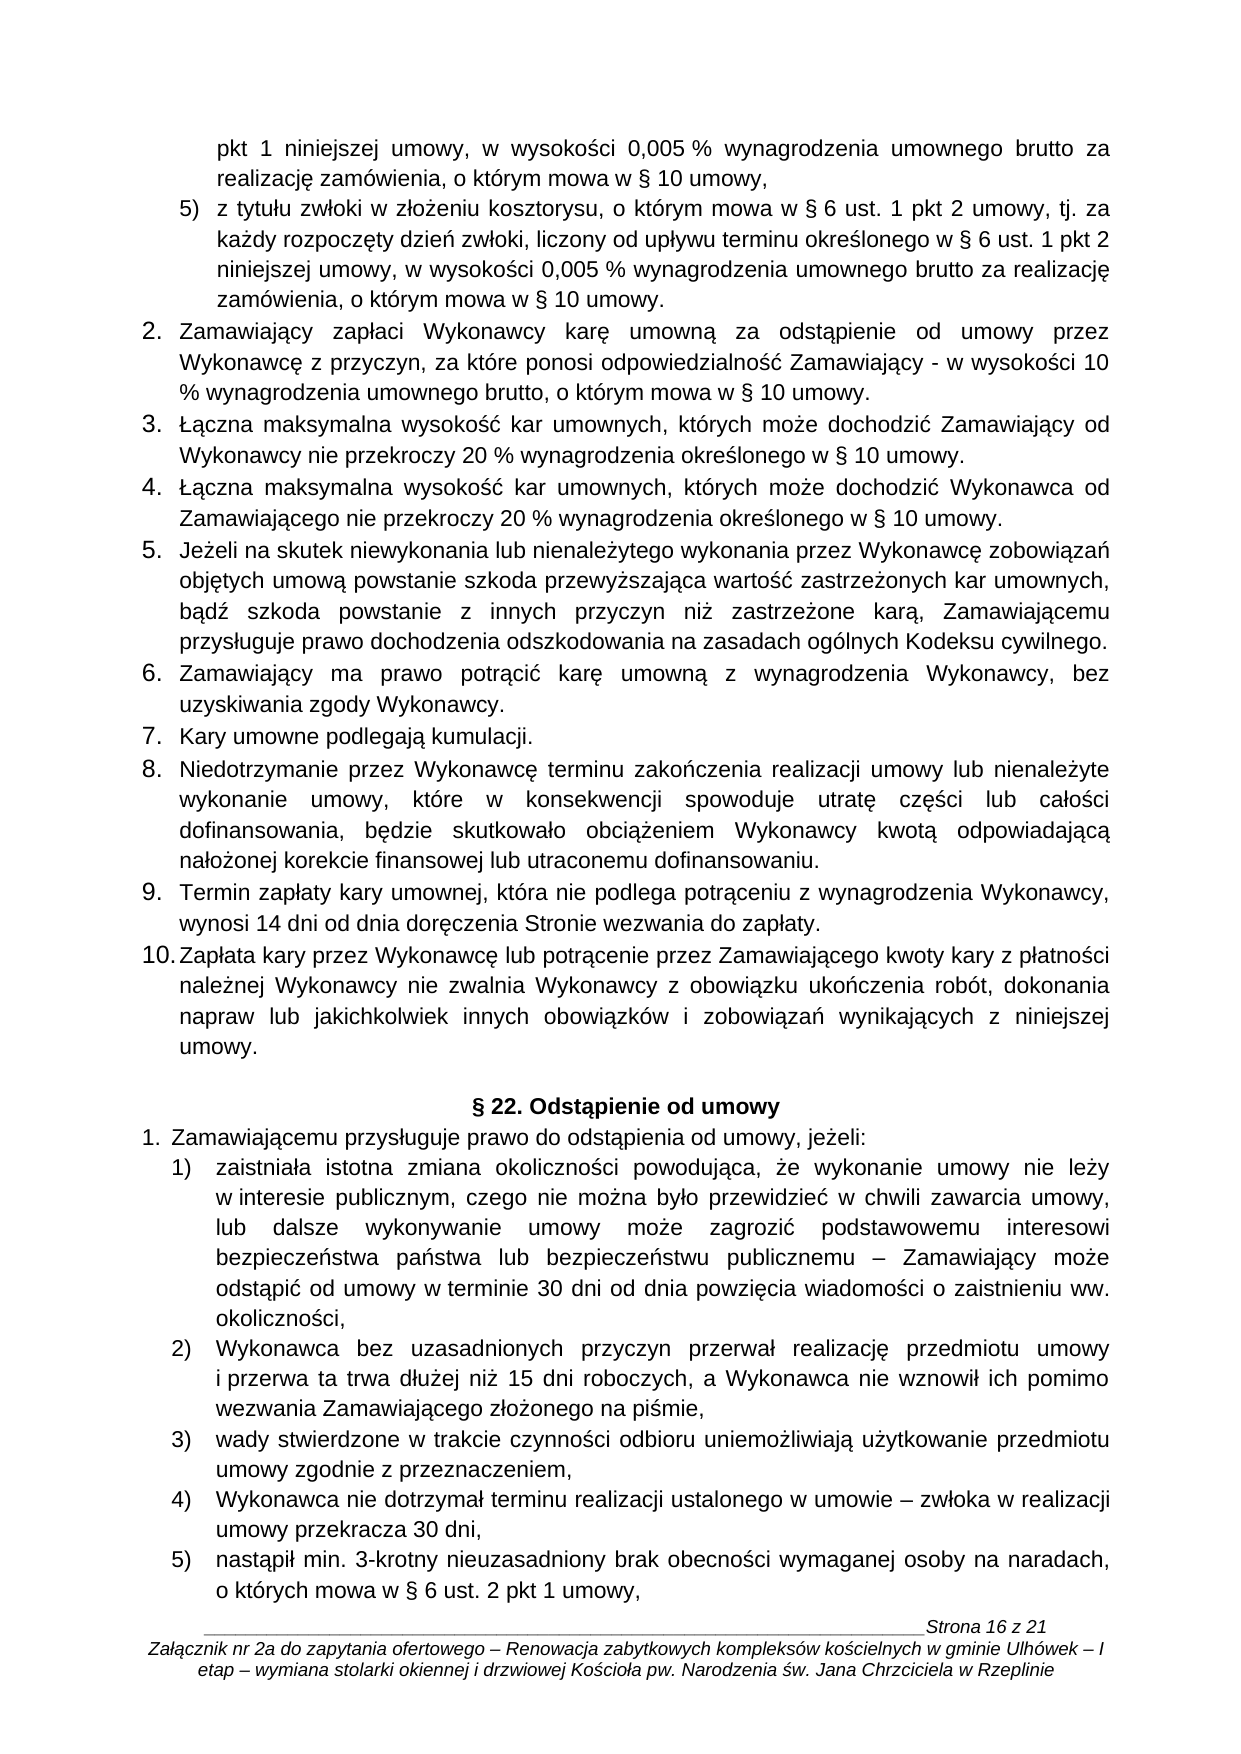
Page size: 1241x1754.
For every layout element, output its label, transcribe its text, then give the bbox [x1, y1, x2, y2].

list Zamawiający zapłaci Wykonawcy karę umowną za odstąpienie od umowy przez Wykonawcę z przyczyn, za które ponosi odpowiedzialność Zamawiający - w wysokości 10 % wynagrodzenia umownego brutto, o którym mowa w § 10 umowy. [142, 316, 1110, 405]
list nastąpił min. 3-krotny nieuzasadniony brak obecności wymaganej osoby na naradach, o których mowa w § 6 ust. 2 pkt 1 umowy, [171, 1546, 1110, 1603]
list Zapłata kary przez Wykonawcę lub potrącenie przez Zamawiającego kwoty kary z płatności należnej Wykonawcy nie zwalnia Wykonawcy z obowiązku ukończenia robót, dokonania napraw lub jakichkolwiek innych obowiązków i zobowiązań wynikających z niniejszej umowy. [142, 940, 1110, 1059]
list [179, 135, 1110, 191]
list wady stwierdzone w trakcie czynności odbioru uniemożliwiają użytkowanie przedmiotu umowy zgodnie z przeznaczeniem, [171, 1426, 1110, 1482]
list Termin zapłaty kary umownej, która nie podlega potrąceniu z wynagrodzenia Wykonawcy, wynosi 14 dni od dnia doręczenia Stronie wezwania do zapłaty. [142, 877, 1110, 936]
list Łączna maksymalna wysokość kar umownych, których może dochodzić Wykonawca od Zamawiającego nie przekroczy 20 % wynagrodzenia określonego w § 10 umowy. [142, 472, 1110, 531]
text § 22. Odstąpienie od umowy [142, 1093, 1110, 1120]
list z tytułu zwłoki w złożeniu kosztorysu, o którym mowa w § 6 ust. 1 pkt 2 umowy, tj. za każdy rozpoczęty dzień zwłoki, liczony od upływu terminu określonego w § 6 ust. 1 pkt 2 niniejszej umowy, w wysokości 0,005 % wynagrodzenia umownego brutto za realizację zamówienia, o którym mowa w § 10 umowy. [179, 195, 1110, 312]
list zaistniała istotna zmiana okoliczności powodująca, że wykonanie umowy nie leży w interesie publicznym, czego nie można było przewidzieć w chwili zawarcia umowy, lub dalsze wykonywanie umowy może zagrozić podstawowemu interesowi bezpieczeństwa państwa lub bezpieczeństwu publicznemu – Zamawiający może odstąpić od umowy w terminie 30 dni od dnia powzięcia wiadomości o zaistnieniu ww. okoliczności, [171, 1154, 1110, 1331]
list Zamawiającemu przysługuje prawo do odstąpienia od umowy, jeżeli: [142, 1123, 1110, 1150]
list Łączna maksymalna wysokość kar umownych, których może dochodzić Zamawiający od Wykonawcy nie przekroczy 20 % wynagrodzenia określonego w § 10 umowy. [142, 409, 1110, 468]
list Wykonawca bez uzasadnionych przyczyn przerwał realizację przedmiotu umowy i przerwa ta trwa dłużej niż 15 dni roboczych, a Wykonawca nie wznowił ich pomimo wezwania Zamawiającego złożonego na piśmie, [171, 1335, 1110, 1422]
list Jeżeli na skutek niewykonania lub nienależytego wykonania przez Wykonawcę zobowiązań objętych umową powstanie szkoda przewyższająca wartość zastrzeżonych kar umownych, bądź szkoda powstanie z innych przyczyn niż zastrzeżone karą, Zamawiającemu przysługuje prawo dochodzenia odszkodowania na zasadach ogólnych Kodeksu cywilnego. [142, 535, 1110, 654]
list Kary umowne podlegają kumulacji. [142, 721, 1110, 749]
list Niedotrzymanie przez Wykonawcę terminu zakończenia realizacji umowy lub nienależyte wykonanie umowy, które w konsekwencji spowoduje utratę części lub całości dofinansowania, będzie skutkowało obciążeniem Wykonawcy kwotą odpowiadającą nałożonej korekcie finansowej lub utraconemu dofinansowaniu. [142, 754, 1110, 873]
list Zamawiający ma prawo potrącić karę umowną z wynagrodzenia Wykonawcy, bez uzyskiwania zgody Wykonawcy. [142, 658, 1110, 717]
list Wykonawca nie dotrzymał terminu realizacji ustalonego w umowie – zwłoka w realizacji umowy przekracza 30 dni, [171, 1486, 1110, 1543]
